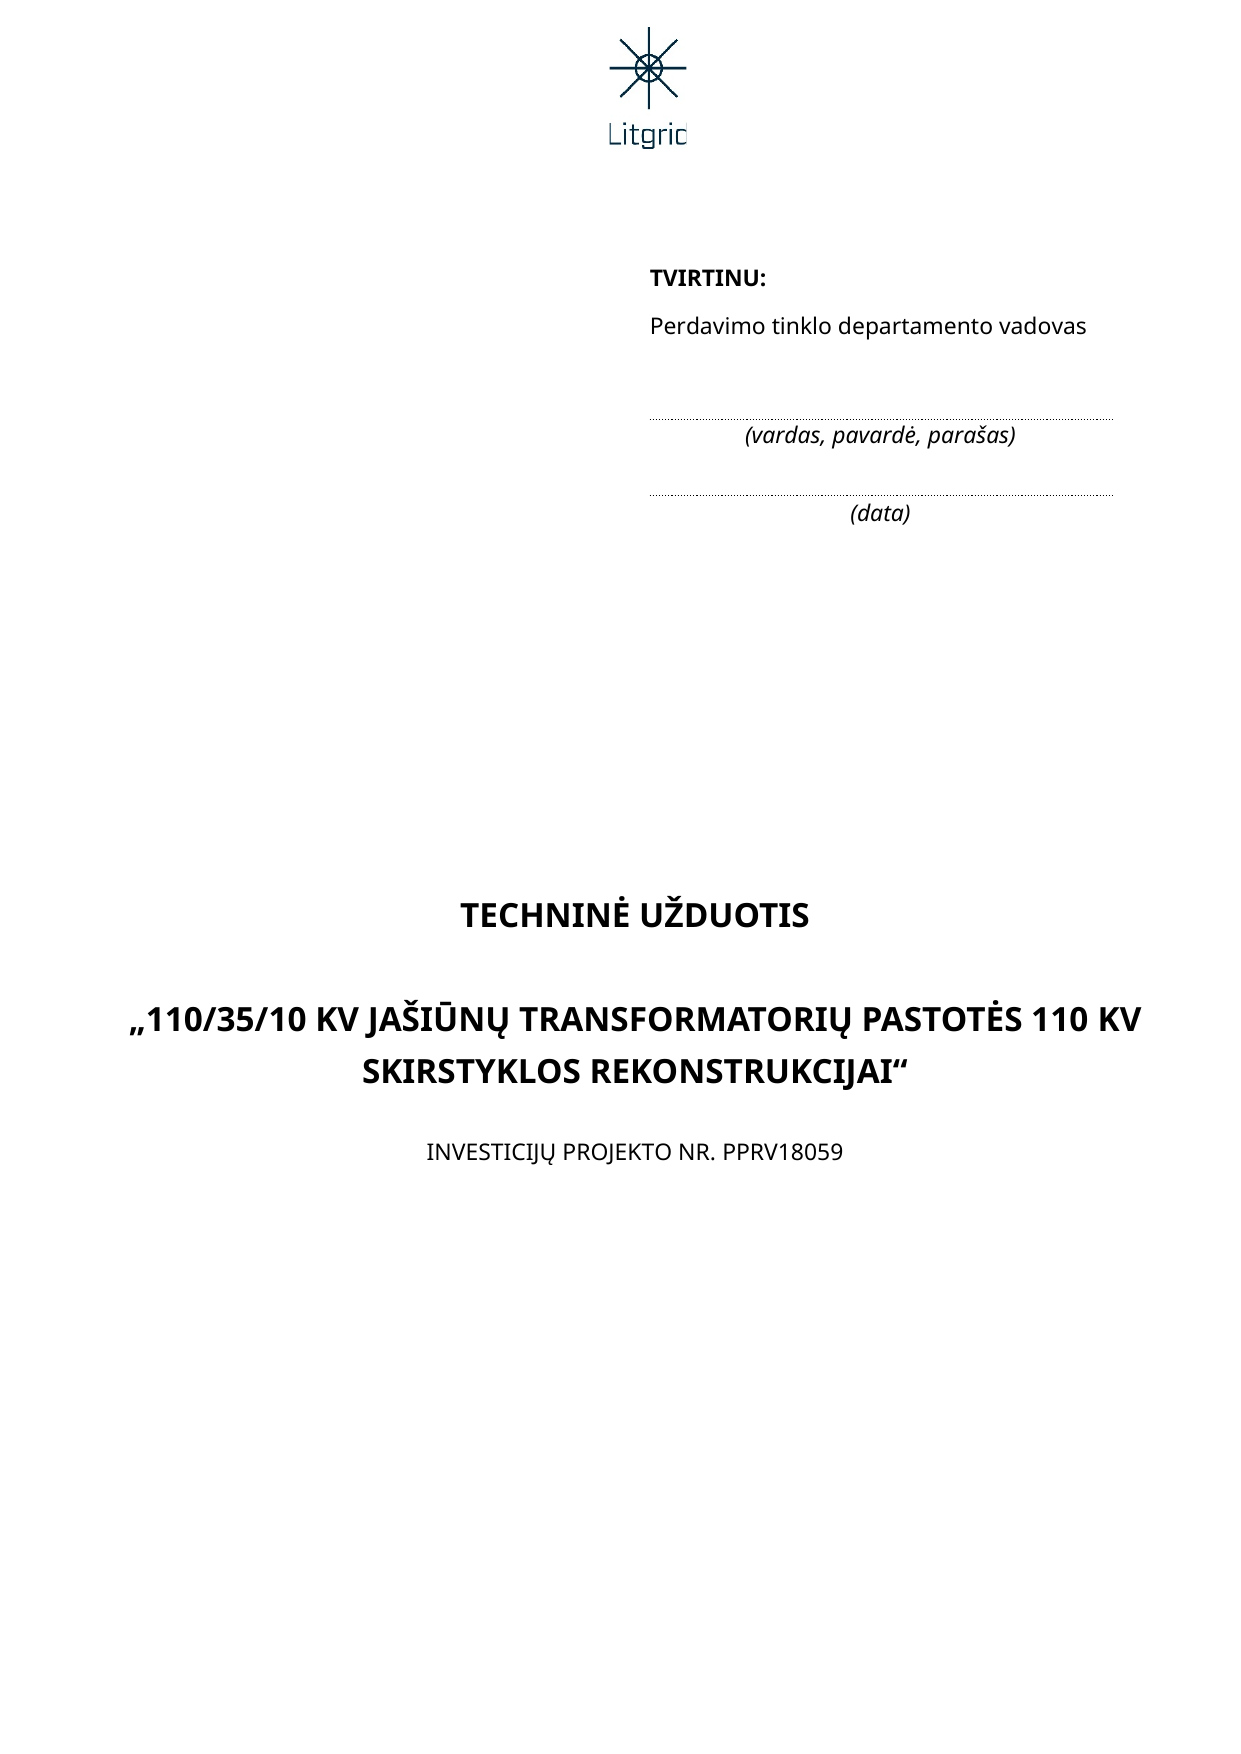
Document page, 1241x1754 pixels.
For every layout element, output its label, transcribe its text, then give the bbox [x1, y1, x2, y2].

subtitle INVESTICIjų PROJEKTO NR. PPRV18059 [118, 1136, 1152, 1167]
title TECHNINĖ UŽDUOTIS [118, 891, 1152, 937]
table_cell Perdavimo tinklo departamento vadovas [638, 298, 1152, 532]
title „110/35/10 KV JAŠIŪNŲ TRANSFORMATORIŲ PASTOTĖS 110 KV SKIRSTYKLOS REKONSTRUKCIJAI“ [118, 996, 1152, 1093]
table_header TVIRTINU: [638, 262, 1152, 297]
picture [608, 27, 686, 146]
